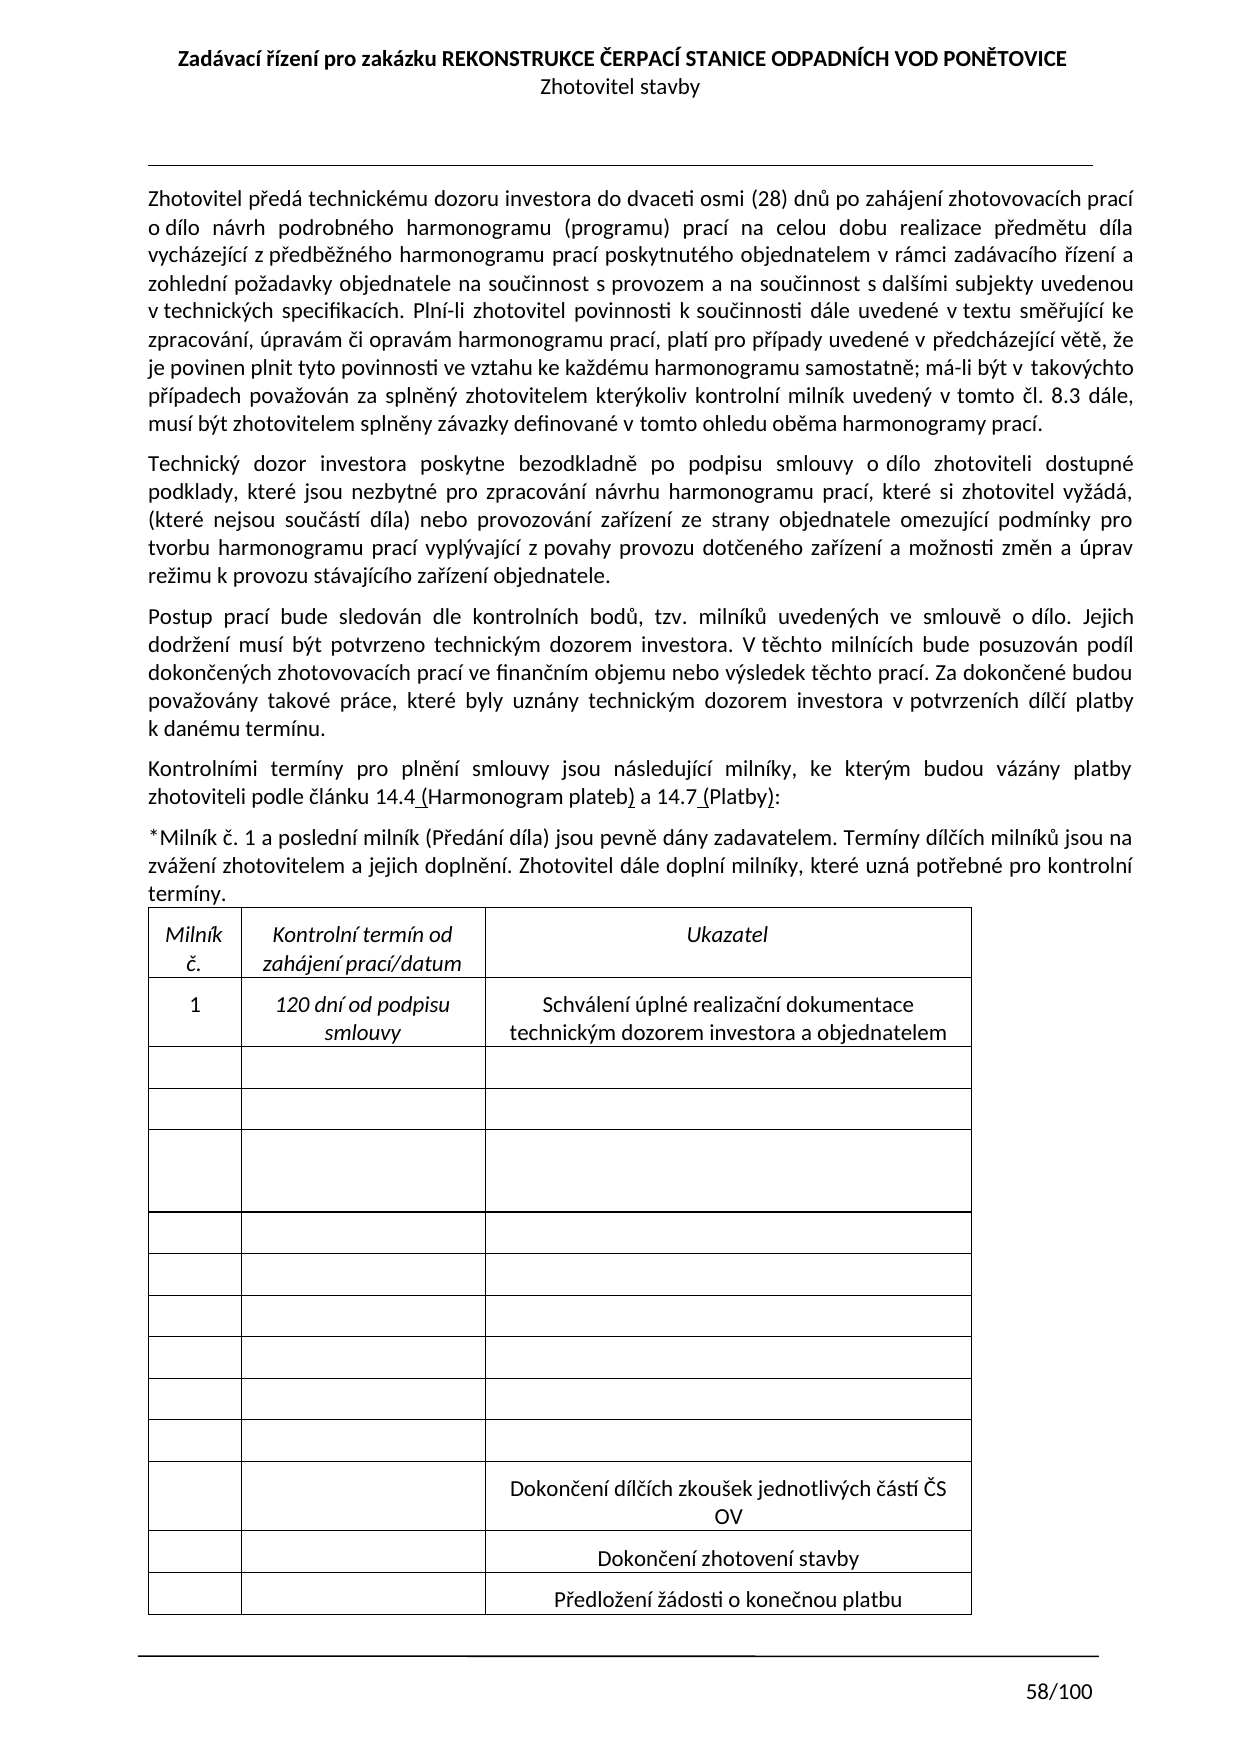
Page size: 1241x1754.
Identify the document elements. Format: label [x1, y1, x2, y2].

table_cell [137, 172, 1145, 1614]
